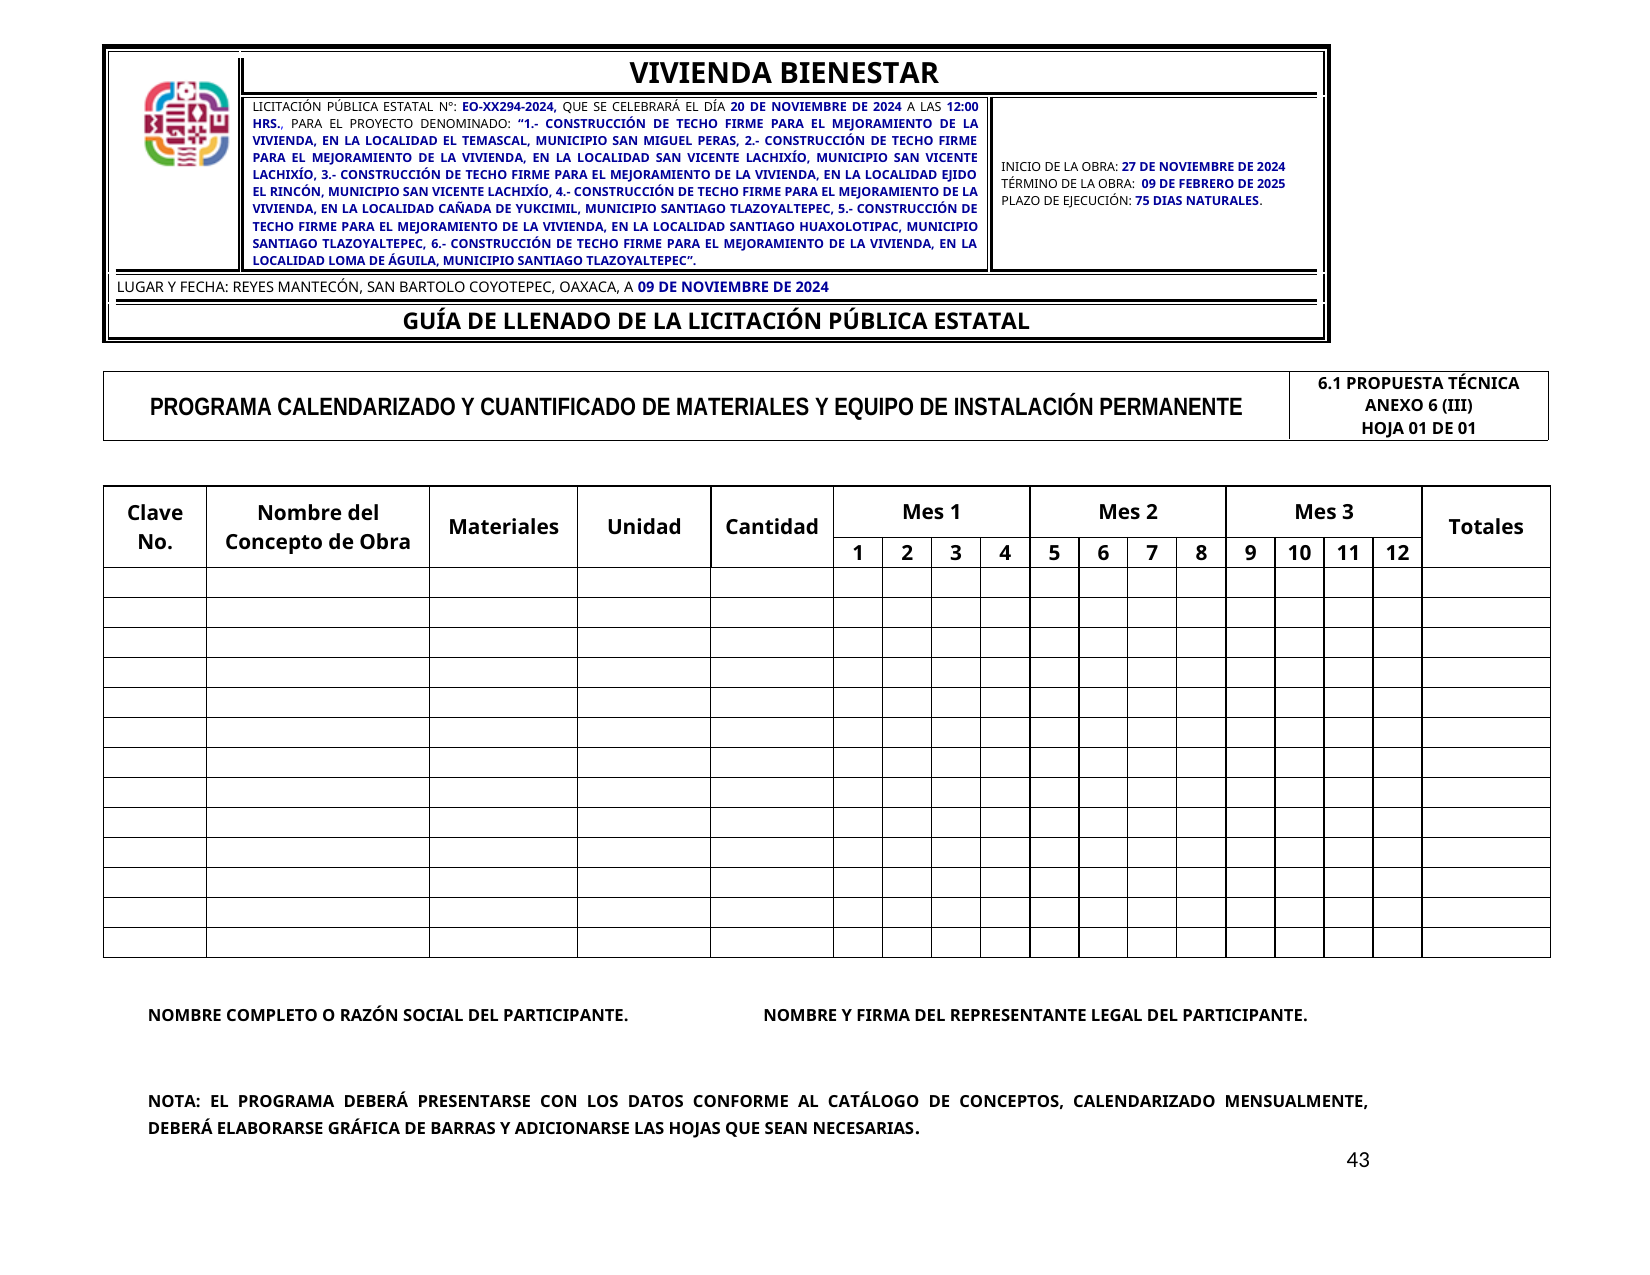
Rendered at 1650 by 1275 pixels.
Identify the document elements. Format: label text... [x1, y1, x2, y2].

table_cell [578, 598, 710, 627]
table_cell 3 [932, 538, 980, 567]
table_cell [430, 718, 577, 747]
table_cell [1080, 748, 1127, 777]
table_cell [1177, 628, 1225, 657]
table_cell [1374, 598, 1421, 627]
table_cell 6 [1080, 538, 1127, 567]
table_cell [1128, 808, 1176, 837]
table_cell [932, 718, 980, 747]
table_cell [1374, 688, 1421, 717]
table_cell [430, 898, 577, 927]
table_cell [711, 808, 833, 837]
table_cell [711, 658, 833, 687]
table_cell [883, 838, 931, 867]
table_cell [834, 898, 882, 927]
table_cell [1031, 928, 1078, 957]
table_cell [578, 718, 710, 747]
table_cell [430, 808, 577, 837]
table_cell [1423, 928, 1550, 957]
table_cell [1177, 868, 1225, 897]
table_cell [1031, 748, 1078, 777]
table_cell [430, 748, 577, 777]
table_cell [981, 598, 1029, 627]
table_cell [430, 838, 577, 867]
table_cell [1080, 928, 1127, 957]
table_cell [932, 898, 980, 927]
table_cell [1325, 778, 1372, 807]
table_cell [981, 568, 1029, 597]
table_cell [711, 898, 833, 927]
table_cell [1227, 748, 1274, 777]
table_cell [1031, 898, 1078, 927]
table_cell [883, 808, 931, 837]
table_cell [932, 748, 980, 777]
table_cell [430, 658, 577, 687]
table_cell [1374, 748, 1421, 777]
table_cell 4 [981, 538, 1029, 567]
table_cell [932, 628, 980, 657]
table_header 6.1 PROPUESTA TÉCNICA ANEXO 6 (III) HOJA 01 DE 01 [1290, 372, 1548, 439]
table_cell [1423, 808, 1550, 837]
table_cell [578, 808, 710, 837]
table_cell [207, 928, 429, 957]
table_cell [1177, 838, 1225, 867]
table_cell [883, 718, 931, 747]
table_cell [711, 868, 833, 897]
table_cell [207, 568, 429, 597]
table_cell [834, 838, 882, 867]
table_cell [1325, 658, 1372, 687]
table_cell [711, 838, 833, 867]
table_cell [883, 568, 931, 597]
table_cell [104, 778, 206, 807]
table_cell [1325, 598, 1372, 627]
table_cell [981, 718, 1029, 747]
table_cell [1227, 838, 1274, 867]
table_cell [1080, 688, 1127, 717]
table_cell [981, 688, 1029, 717]
table_cell [1128, 778, 1176, 807]
table_cell [1374, 808, 1421, 837]
table_cell [1128, 838, 1176, 867]
table_cell [578, 898, 710, 927]
table_cell [883, 688, 931, 717]
table_cell [430, 598, 577, 627]
table_cell [1325, 838, 1372, 867]
table_cell [430, 778, 577, 807]
table_cell [834, 928, 882, 957]
table_cell [207, 838, 429, 867]
table_cell [1080, 598, 1127, 627]
table_cell [207, 778, 429, 807]
table_header Mes 3 [1227, 487, 1421, 537]
table_cell [578, 748, 710, 777]
table_cell [1128, 598, 1176, 627]
table_cell [1325, 628, 1372, 657]
table_cell [430, 688, 577, 717]
table_cell [883, 928, 931, 957]
table_cell [104, 688, 206, 717]
table_cell [1227, 868, 1274, 897]
table_cell [834, 748, 882, 777]
text NOMBRE COMPLETO O RAZÓN SOCIAL DEL PARTICIPANTE. NOMBRE Y FIRMA DEL REPRESENTANTE LEGAL DEL PARTICIPANTE. [148, 1003, 1369, 1026]
table_cell [1080, 658, 1127, 687]
table_cell [1031, 838, 1078, 867]
table_cell [1177, 778, 1225, 807]
table_cell [1374, 898, 1421, 927]
table_cell [578, 688, 710, 717]
table_cell [1177, 598, 1225, 627]
table_cell [981, 928, 1029, 957]
table_cell [1227, 568, 1274, 597]
table_header Cantidad [712, 487, 833, 567]
table_cell [711, 718, 833, 747]
table_cell [1423, 628, 1550, 657]
table_cell [1227, 658, 1274, 687]
table_cell [104, 628, 206, 657]
table_cell [981, 838, 1029, 867]
table_cell [207, 898, 429, 927]
table_cell [1177, 898, 1225, 927]
table_cell [932, 808, 980, 837]
table_cell [1177, 568, 1225, 597]
table_cell [207, 598, 429, 627]
table_header Mes 1 [834, 487, 1029, 537]
table_cell [1374, 568, 1421, 597]
table_cell [1080, 838, 1127, 867]
table_cell [207, 748, 429, 777]
table_cell [711, 688, 833, 717]
table_cell [1227, 628, 1274, 657]
table_cell [711, 628, 833, 657]
table_cell [578, 658, 710, 687]
table_cell 7 [1128, 538, 1176, 567]
table_cell [1128, 928, 1176, 957]
table_cell [1325, 748, 1372, 777]
table_cell [1128, 688, 1176, 717]
table_cell [1325, 928, 1372, 957]
table_cell 8 [1177, 538, 1225, 567]
table_cell [104, 568, 206, 597]
table_cell [1374, 868, 1421, 897]
table_cell [981, 628, 1029, 657]
table_cell [1177, 748, 1225, 777]
table_cell [1423, 748, 1550, 777]
table_cell [834, 688, 882, 717]
table_cell [207, 688, 429, 717]
table_cell [1031, 718, 1078, 747]
table_cell [1080, 718, 1127, 747]
table_cell [981, 778, 1029, 807]
table_cell [1177, 718, 1225, 747]
table_cell [1080, 868, 1127, 897]
table_cell [1374, 928, 1421, 957]
table_cell [1276, 898, 1323, 927]
table_cell [578, 838, 710, 867]
table_cell [1227, 688, 1274, 717]
table_cell [711, 598, 833, 627]
table_cell [883, 898, 931, 927]
table_cell [932, 838, 980, 867]
table_cell [578, 628, 710, 657]
table_cell [104, 838, 206, 867]
table_cell [1227, 928, 1274, 957]
table_cell [1325, 718, 1372, 747]
table_cell [834, 568, 882, 597]
table_cell [578, 928, 710, 957]
table_cell [1128, 718, 1176, 747]
table_cell [1325, 688, 1372, 717]
table_cell [1276, 598, 1323, 627]
table_cell [1080, 628, 1127, 657]
table_cell [1276, 658, 1323, 687]
table_cell [1276, 838, 1323, 867]
table_header Nombre del Concepto de Obra [207, 487, 429, 567]
table_cell [430, 628, 577, 657]
table_cell [1423, 718, 1550, 747]
table_cell [1080, 778, 1127, 807]
table_cell [207, 628, 429, 657]
table_cell 1 [834, 538, 882, 567]
table_cell [578, 868, 710, 897]
table_cell [981, 658, 1029, 687]
table_cell [1177, 688, 1225, 717]
table_header Totales [1423, 487, 1550, 567]
text NOTA: EL PROGRAMA DEBERÁ PRESENTARSE CON LOS DATOS CONFORME AL CATÁLOGO DE CONCEPTOS, CALENDARIZADO MENSUALMENTE, DEBERÁ ELABORARSE GRÁFICA DE BARRAS Y ADICIONARSE LAS HOJAS QUE SEAN NECESARIAS. [148, 1090, 1369, 1140]
table_cell [883, 628, 931, 657]
table_cell [1276, 568, 1323, 597]
table_header Materiales [430, 487, 577, 567]
table_cell [104, 898, 206, 927]
table_cell [981, 898, 1029, 927]
table_cell [834, 628, 882, 657]
table_cell [1423, 778, 1550, 807]
table_cell [1276, 718, 1323, 747]
table_cell [1374, 718, 1421, 747]
table_cell [104, 748, 206, 777]
table_cell [104, 868, 206, 897]
table_cell [883, 658, 931, 687]
table_cell [1276, 808, 1323, 837]
table_cell [1128, 568, 1176, 597]
table_cell [1031, 598, 1078, 627]
table_header PROGRAMA CALENDARIZADO Y CUANTIFICADO DE MATERIALES Y EQUIPO DE INSTALACIÓN PERMANENTE [104, 372, 1289, 439]
table_cell [1031, 568, 1078, 597]
table_cell [1276, 778, 1323, 807]
table_cell [711, 748, 833, 777]
table_cell [834, 598, 882, 627]
table_cell [1227, 778, 1274, 807]
table_cell [1031, 868, 1078, 897]
table_cell [207, 868, 429, 897]
table_cell [932, 688, 980, 717]
table_cell [1080, 568, 1127, 597]
table_cell [104, 598, 206, 627]
table_cell [1423, 658, 1550, 687]
table_cell [1177, 928, 1225, 957]
table_cell [1177, 808, 1225, 837]
table_cell [834, 868, 882, 897]
table_cell [981, 808, 1029, 837]
table_cell [1374, 628, 1421, 657]
table_header Mes 2 [1031, 487, 1225, 537]
picture [133, 73, 238, 172]
table_cell [207, 718, 429, 747]
table_cell [430, 928, 577, 957]
table_cell [430, 868, 577, 897]
table_cell [207, 808, 429, 837]
table_cell 10 [1276, 538, 1323, 567]
table_cell [1031, 688, 1078, 717]
table_cell 5 [1031, 538, 1078, 567]
table_cell [1325, 898, 1372, 927]
table_cell [1031, 658, 1078, 687]
table_cell [207, 658, 429, 687]
table_cell [1276, 688, 1323, 717]
table_cell 2 [883, 538, 931, 567]
table_cell [883, 748, 931, 777]
table_cell [711, 928, 833, 957]
table_cell [932, 928, 980, 957]
table_cell [1128, 748, 1176, 777]
table_cell [104, 928, 206, 957]
table_cell [578, 778, 710, 807]
table_cell [1128, 868, 1176, 897]
table_cell [1423, 688, 1550, 717]
table_cell [981, 868, 1029, 897]
table_cell [1031, 778, 1078, 807]
table_cell [104, 808, 206, 837]
table_cell [104, 718, 206, 747]
table_cell [883, 598, 931, 627]
table_cell [711, 568, 833, 597]
table_cell [1374, 658, 1421, 687]
table_cell [1177, 658, 1225, 687]
table_cell [1227, 718, 1274, 747]
table_cell [1276, 748, 1323, 777]
table_cell [1374, 778, 1421, 807]
table_cell [1080, 898, 1127, 927]
table_cell 9 [1227, 538, 1274, 567]
table_cell [1227, 598, 1274, 627]
table_cell [1227, 808, 1274, 837]
table_cell [578, 568, 710, 597]
table_cell [1423, 868, 1550, 897]
table_header Unidad [578, 487, 710, 567]
table_cell [1374, 838, 1421, 867]
table_cell [1128, 658, 1176, 687]
table_cell [932, 568, 980, 597]
table_cell [104, 658, 206, 687]
table_cell [430, 568, 577, 597]
table_cell [834, 778, 882, 807]
table_cell [1325, 808, 1372, 837]
table_cell [1423, 838, 1550, 867]
table_cell [1325, 568, 1372, 597]
table_cell [834, 718, 882, 747]
table_cell [981, 748, 1029, 777]
table_cell [1031, 628, 1078, 657]
table_cell [1423, 598, 1550, 627]
table_cell [1276, 928, 1323, 957]
table_cell [1276, 868, 1323, 897]
table_cell [711, 778, 833, 807]
table_cell [932, 598, 980, 627]
table_cell [834, 808, 882, 837]
table_cell [834, 658, 882, 687]
table_cell 11 [1325, 538, 1372, 567]
table_cell [1423, 898, 1550, 927]
table_cell [1128, 898, 1176, 927]
table_cell [1325, 868, 1372, 897]
table_header Clave No. [104, 487, 206, 567]
table_cell [1128, 628, 1176, 657]
table_cell [883, 868, 931, 897]
table_cell [1080, 808, 1127, 837]
table_cell [1423, 568, 1550, 597]
table_cell [932, 658, 980, 687]
table_cell [1276, 628, 1323, 657]
table_cell [1031, 808, 1078, 837]
table_cell [1227, 898, 1274, 927]
table_cell [883, 778, 931, 807]
table_cell [932, 778, 980, 807]
table_cell 12 [1374, 538, 1421, 567]
table_cell [932, 868, 980, 897]
